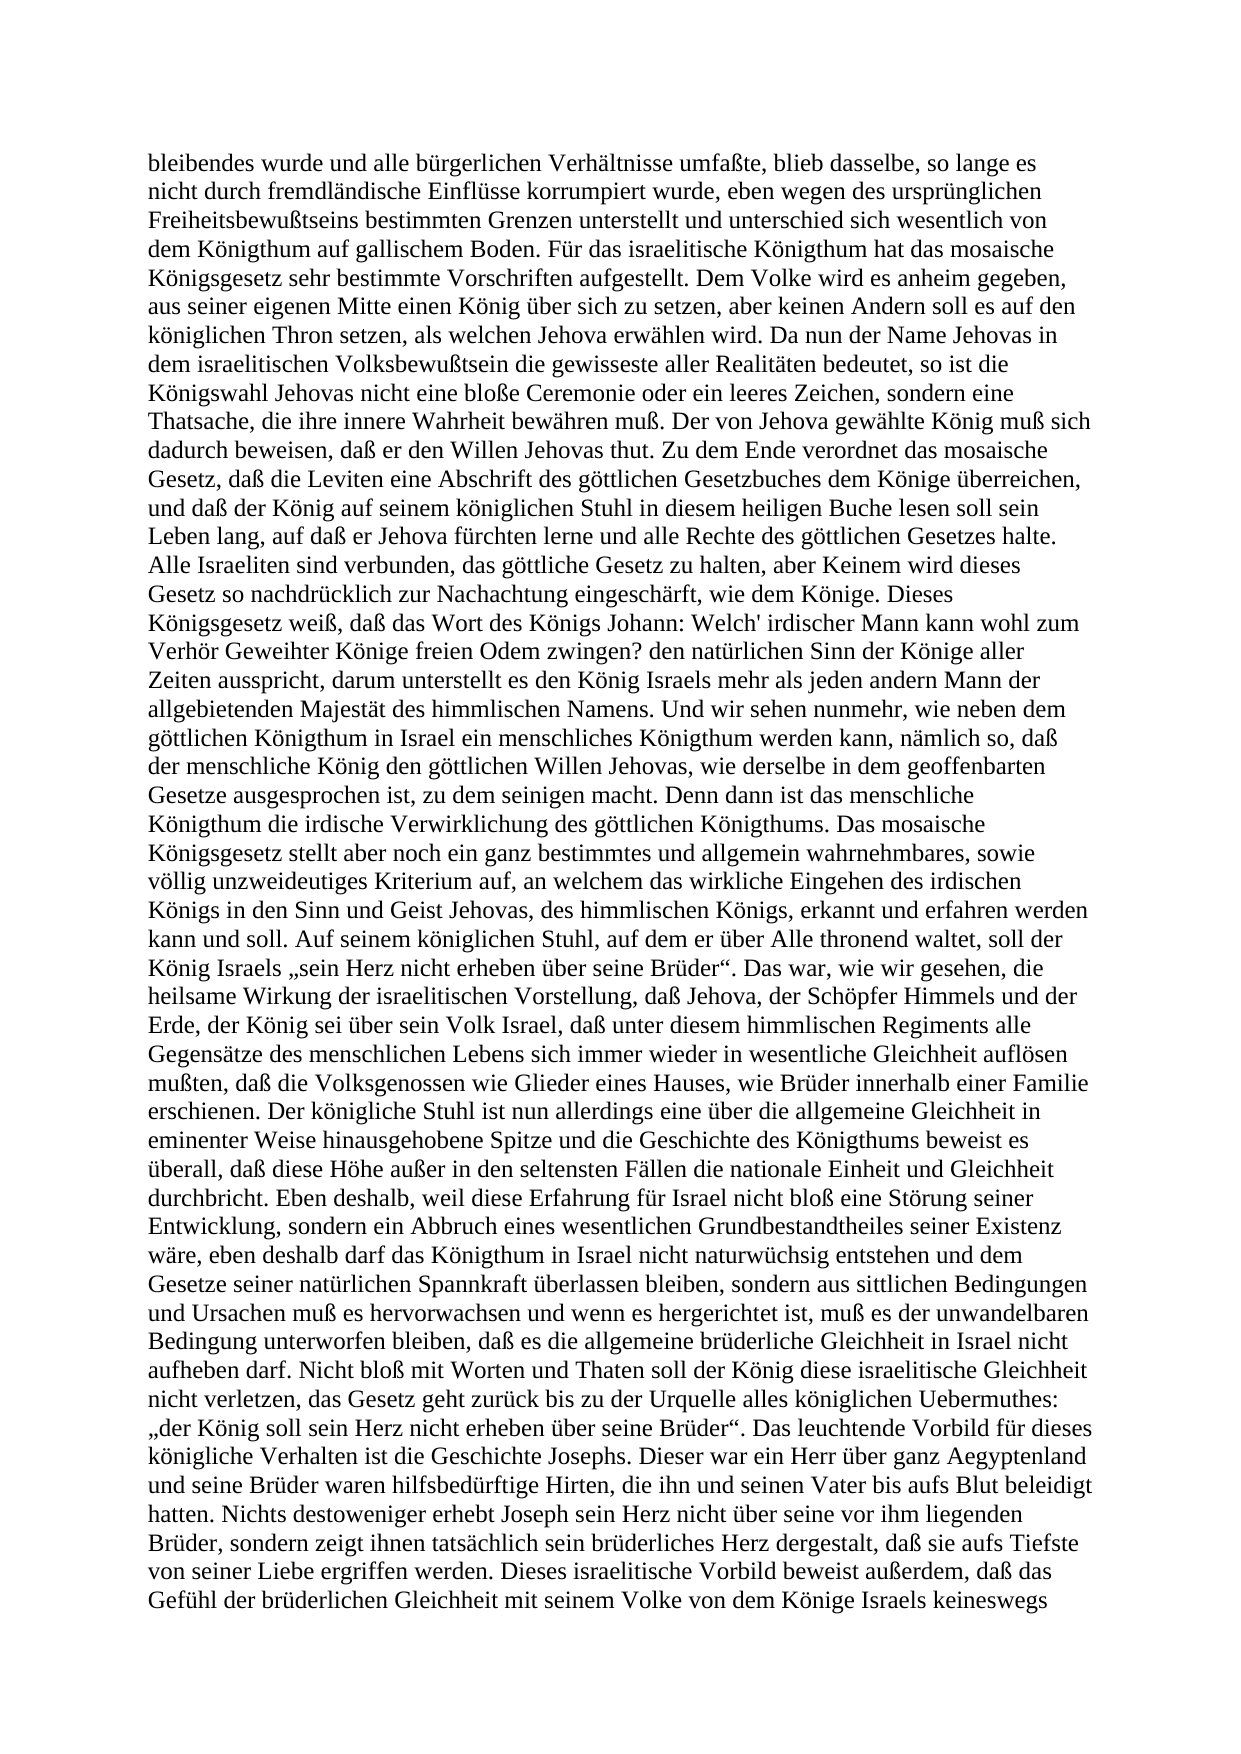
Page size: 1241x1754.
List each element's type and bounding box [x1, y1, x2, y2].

text [148, 148, 1093, 1614]
